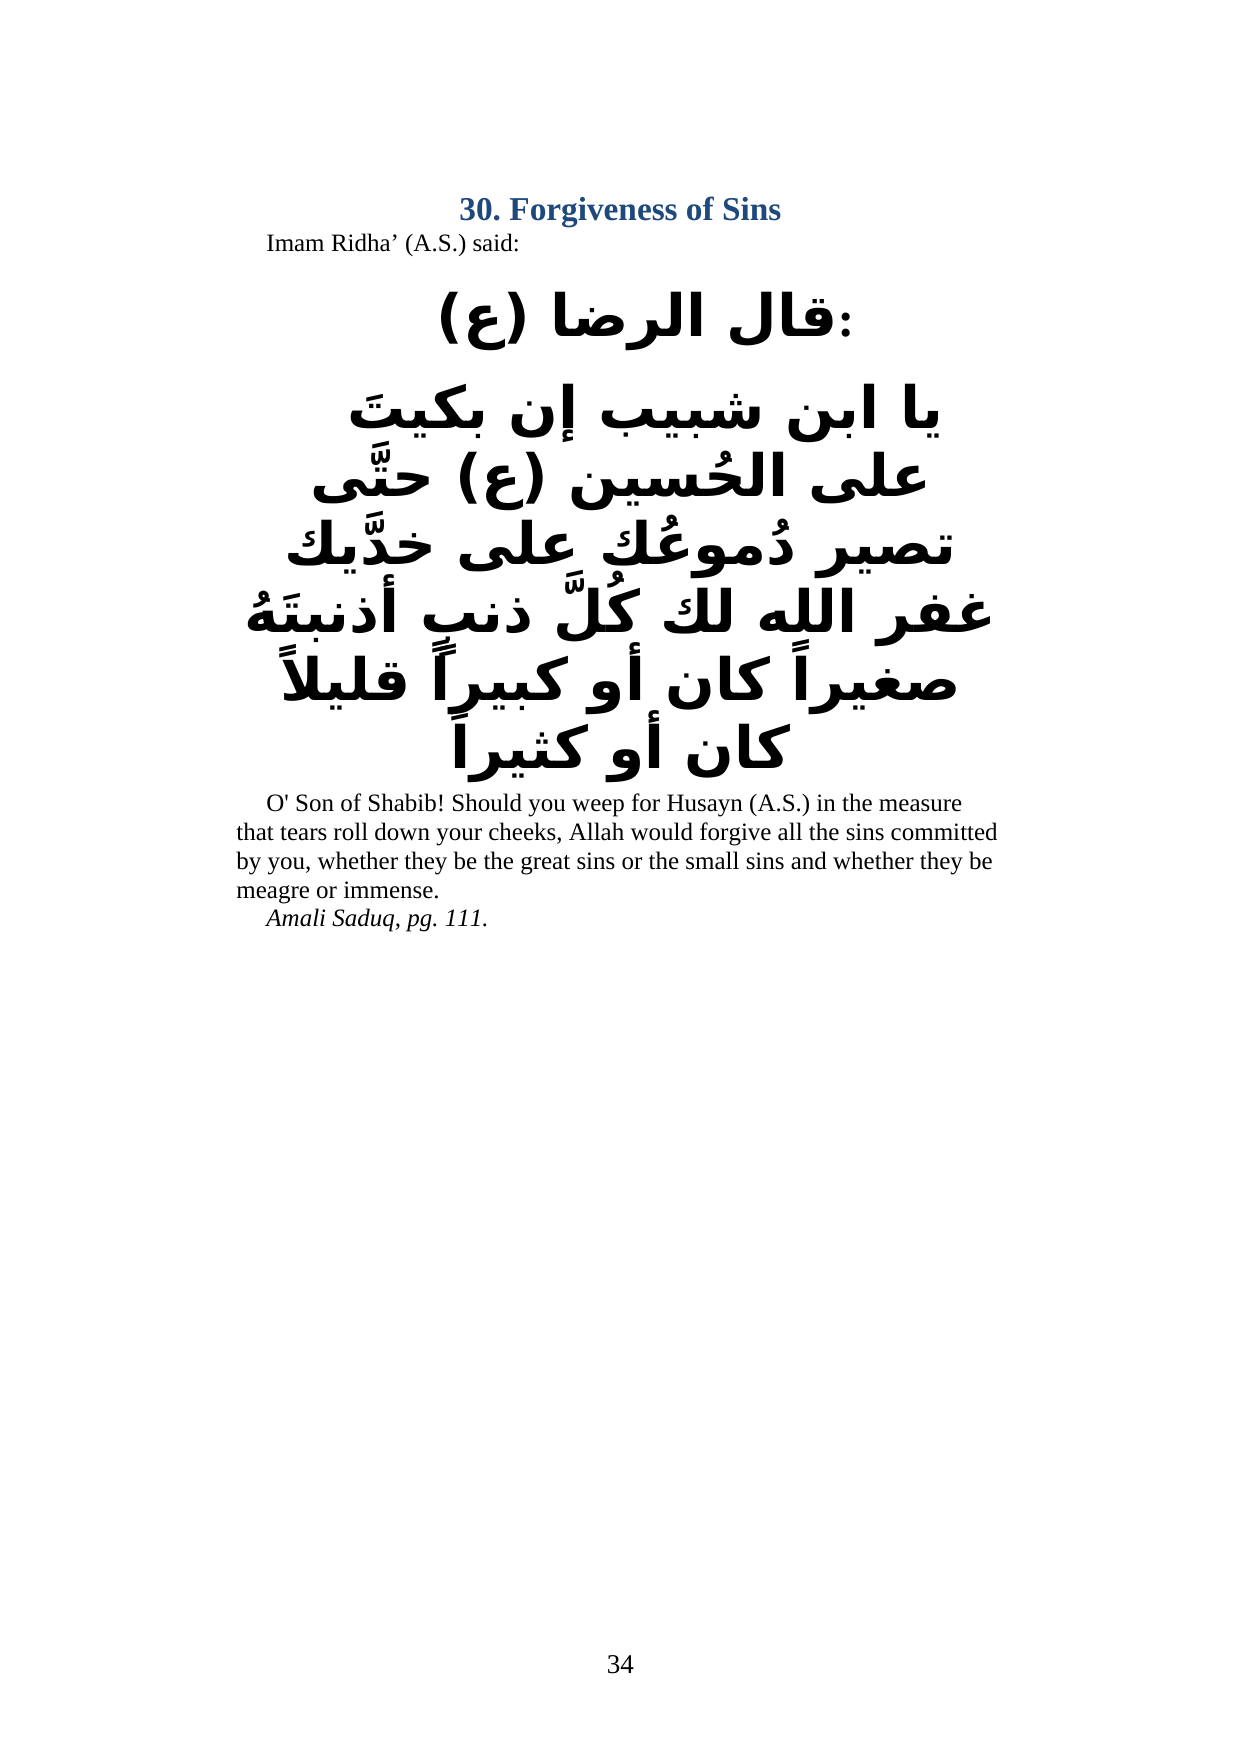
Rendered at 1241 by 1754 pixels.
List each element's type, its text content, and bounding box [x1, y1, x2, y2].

text O' Son of Shabib! Should you weep for Husayn (A.S.) in the measure that tears roll down your cheeks, Allah would forgive all the sins committed by you, whether they be the great sins or the small sins and whether they be meagre or immense. [236, 788, 1004, 903]
text Imam Ridha’ (A.S.) said: [236, 228, 1004, 257]
text قال الرضا (ع): [236, 282, 1004, 350]
text Amali Saduq, pg. 111. [236, 903, 1004, 932]
text يا ابن شبيب إن بكيتَ على الحُسين (ع) حتَّى تصير دُموعُك على خدَّيك غفر الله لك كُلَّ ذنبٍ أذنبتَهُ صغيراً كان أو كبيراً قليلاً كان أو كثيراً [236, 375, 1004, 782]
subtitle 30. Forgiveness of Sins [236, 190, 1004, 228]
